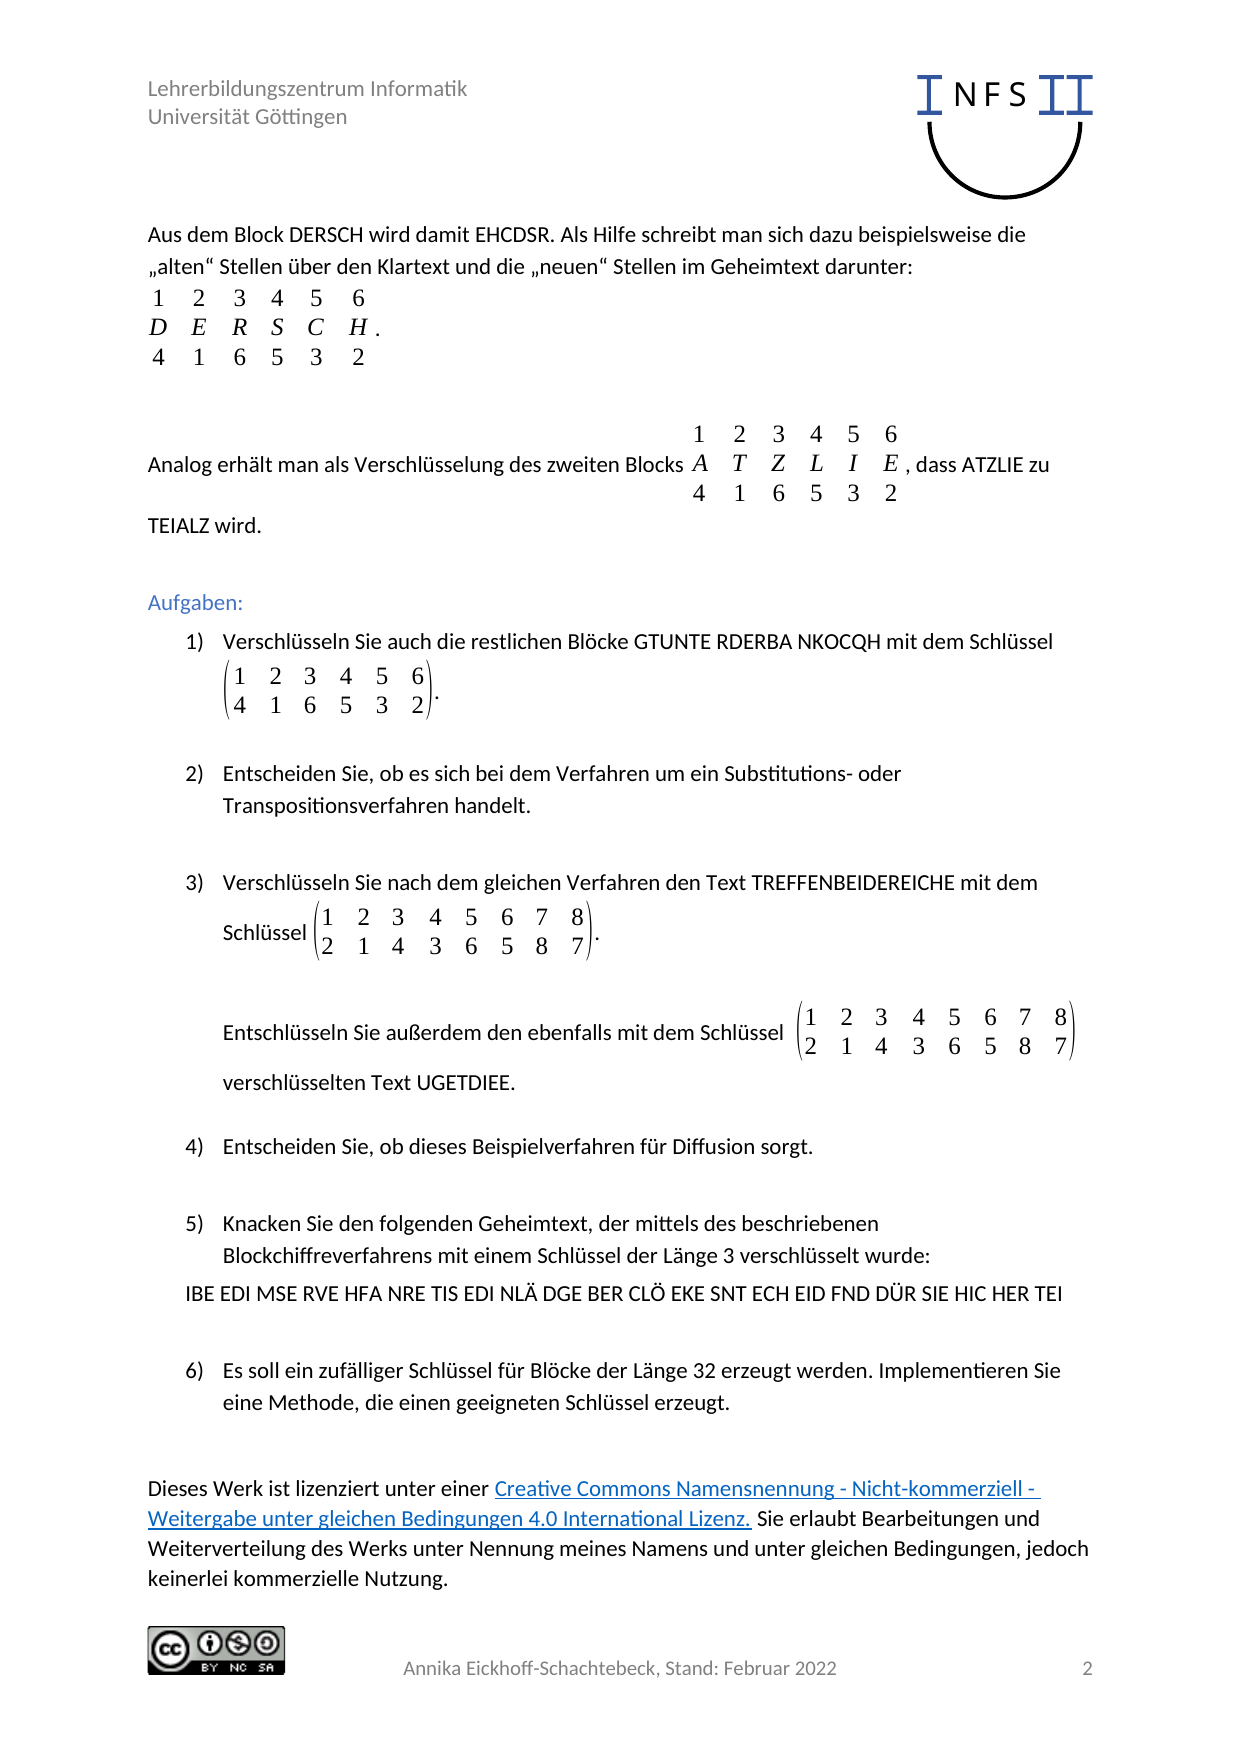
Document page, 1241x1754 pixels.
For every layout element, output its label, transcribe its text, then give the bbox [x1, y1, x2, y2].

text Analog erhält man als Verschlüsselung des zweiten Blocks , dass ATZLIE zu TEIALZ wird. [148, 420, 1093, 540]
list Knacken Sie den folgenden Geheimtext, der mittels des beschriebenen Blockchiffreverfahrens mit einem Schlüssel der Länge 3 verschlüsselt wurde: [185, 1209, 1093, 1269]
text Aufgaben: [148, 588, 1093, 617]
picture [147, 1626, 286, 1675]
list Entschlüsseln Sie außerdem den ebenfalls mit dem Schlüssel verschlüsselten Text UGETDIEE. [223, 1000, 1093, 1096]
list Entscheiden Sie, ob dieses Beispielverfahren für Diffusion sorgt. [185, 1132, 1093, 1160]
text IBE EDI MSE RVE HFA NRE TIS EDI NLÄ DGE BER CLÖ EKE SNT ECH EID FND DÜR SIE HIC HER TEI [148, 1279, 1093, 1307]
list Es soll ein zufälliger Schlüssel für Blöcke der Länge 32 erzeugt werden. Implementieren Sie eine Methode, die einen geeigneten Schlüssel erzeugt. [185, 1356, 1093, 1417]
text Aus dem Block DERSCH wird damit EHCDSR. Als Hilfe schreibt man sich dazu beispielsweise die „alten“ Stellen über den Klartext und die „neuen“ Stellen im Geheimtext darunter: . [148, 220, 1093, 371]
list Verschlüsseln Sie auch die restlichen Blöcke GTUNTE RDERBA NKOCQH mit dem Schlüssel . [185, 627, 1093, 723]
list Entscheiden Sie, ob es sich bei dem Verfahren um ein Substitutions- oder Transpositionsverfahren handelt. [185, 759, 1093, 819]
text Dieses Werk ist lizenziert unter einer Creative Commons Namensnennung - Nicht-kommerziell - Weitergabe unter gleichen Bedingungen 4.0 International Lizenz. Sie erlaubt Bearbeitungen und Weiterverteilung des Werks unter Nennung meines Namens und unter gleichen Bedingungen, jedoch keinerlei kommerzielle Nutzung. [148, 1474, 1093, 1592]
list Verschlüsseln Sie nach dem gleichen Verfahren den Text TREFFENBEIDEREICHE mit dem Schlüssel . [185, 868, 1093, 964]
